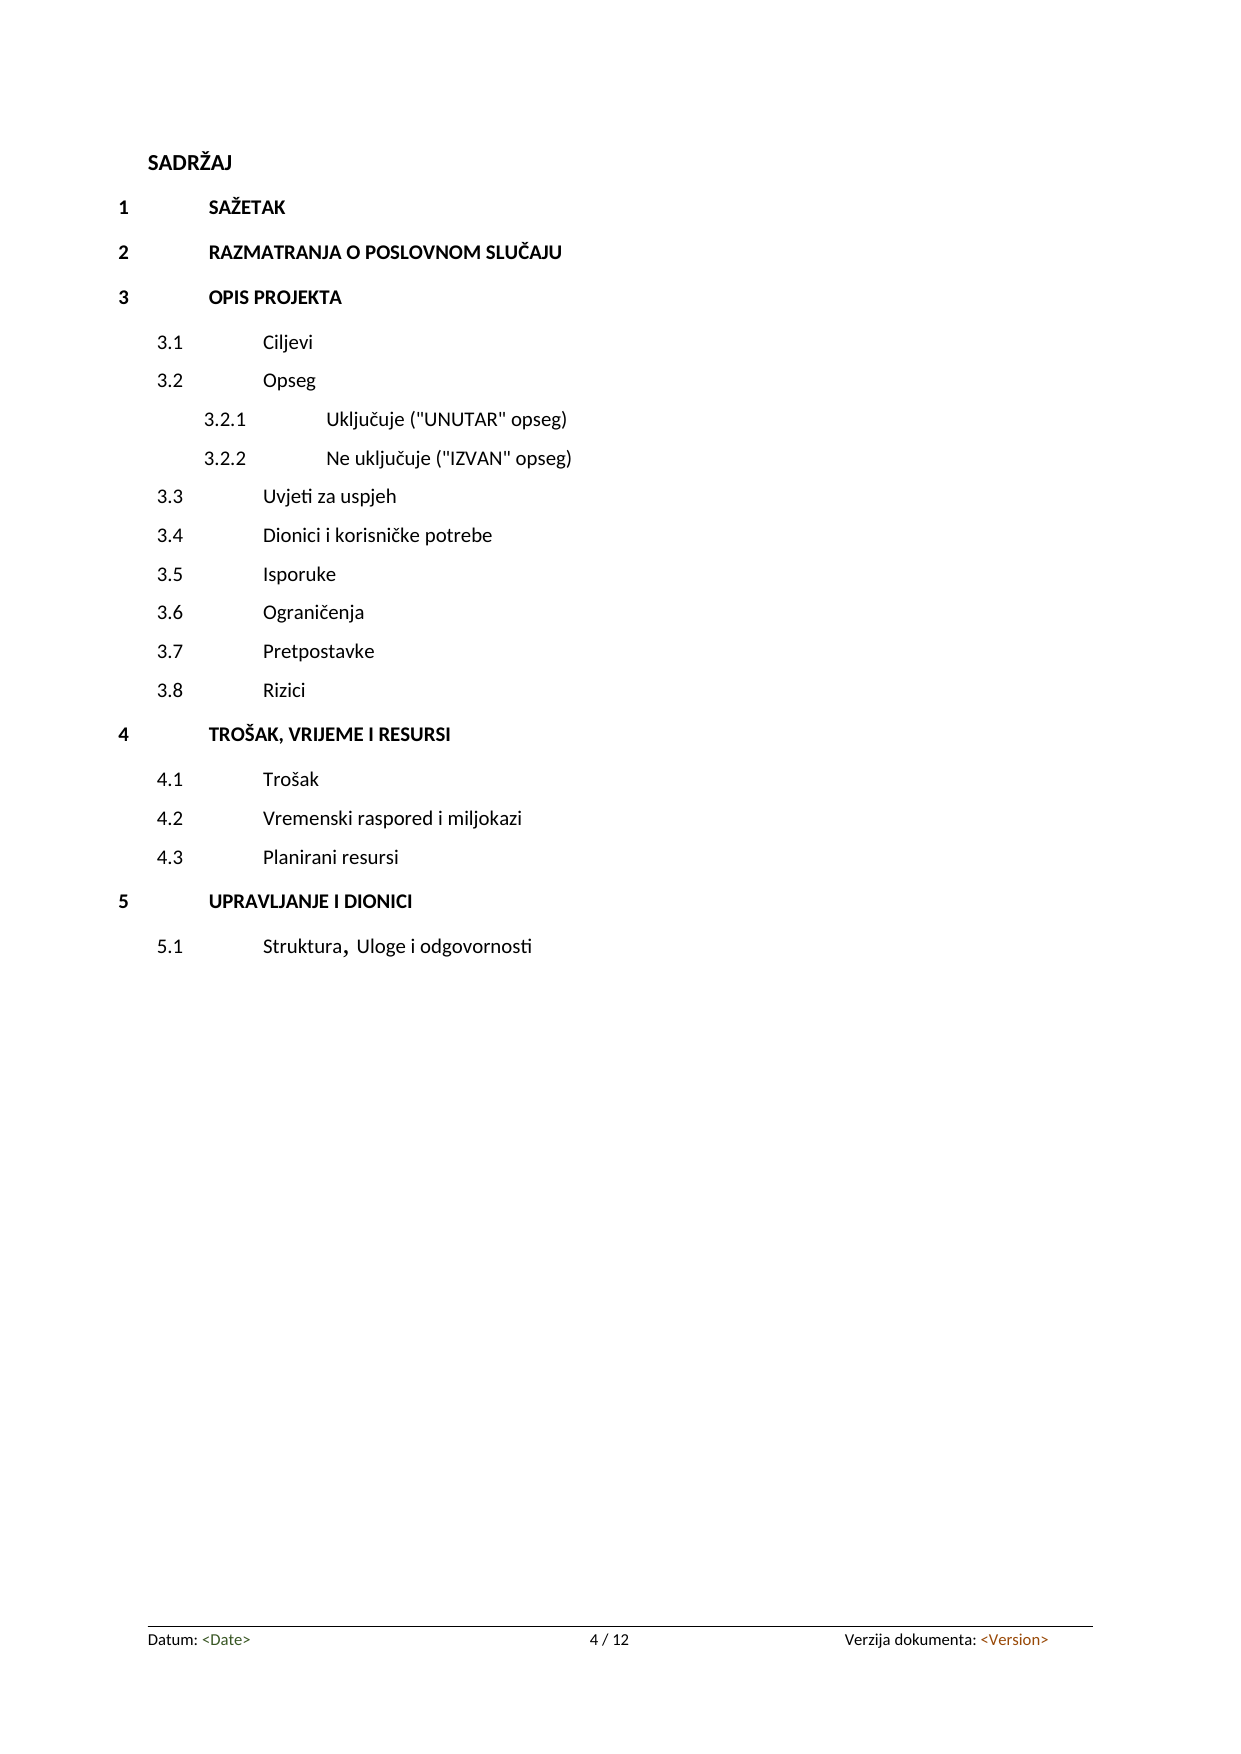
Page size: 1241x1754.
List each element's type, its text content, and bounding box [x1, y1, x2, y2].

text 4.3 Planirani resursi [157, 838, 1018, 870]
text 1 SAŽETAK [118, 188, 1018, 221]
text 3.5 Isporuke [157, 555, 1018, 587]
text 3.2 Opseg [157, 361, 1018, 394]
text 3.2.1 Uključuje ("UNUTAR" opseg) [204, 400, 1018, 432]
text 3.6 Ograničenja [157, 593, 1018, 626]
text 2 RAZMATRANJA O POSLOVNOM SLUČAJU [118, 233, 1018, 265]
text 4.1 Trošak [157, 760, 1018, 793]
text 3.4 Dionici i korisničke potrebe [157, 516, 1018, 548]
text 3.7 Pretpostavke [157, 632, 1018, 664]
text 5.1 Struktura, Uloge i odgovornosti [157, 927, 1018, 960]
text 3 OPIS PROJEKTA [118, 278, 1018, 310]
text 3.1 Ciljevi [157, 323, 1018, 355]
text 3.3 Uvjeti za uspjeh [157, 477, 1018, 510]
text 3.8 Rizici [157, 671, 1018, 703]
text SADRŽAJ [148, 148, 1093, 176]
text 4.2 Vremenski raspored i miljokazi [157, 799, 1018, 831]
text 3.2.2 Ne uključuje ("IZVAN" opseg) [204, 439, 1018, 471]
text 5 UPRAVLJANJE I DIONICI [118, 883, 1018, 915]
text 4 TROŠAK, VRIJEME I RESURSI [118, 716, 1018, 748]
